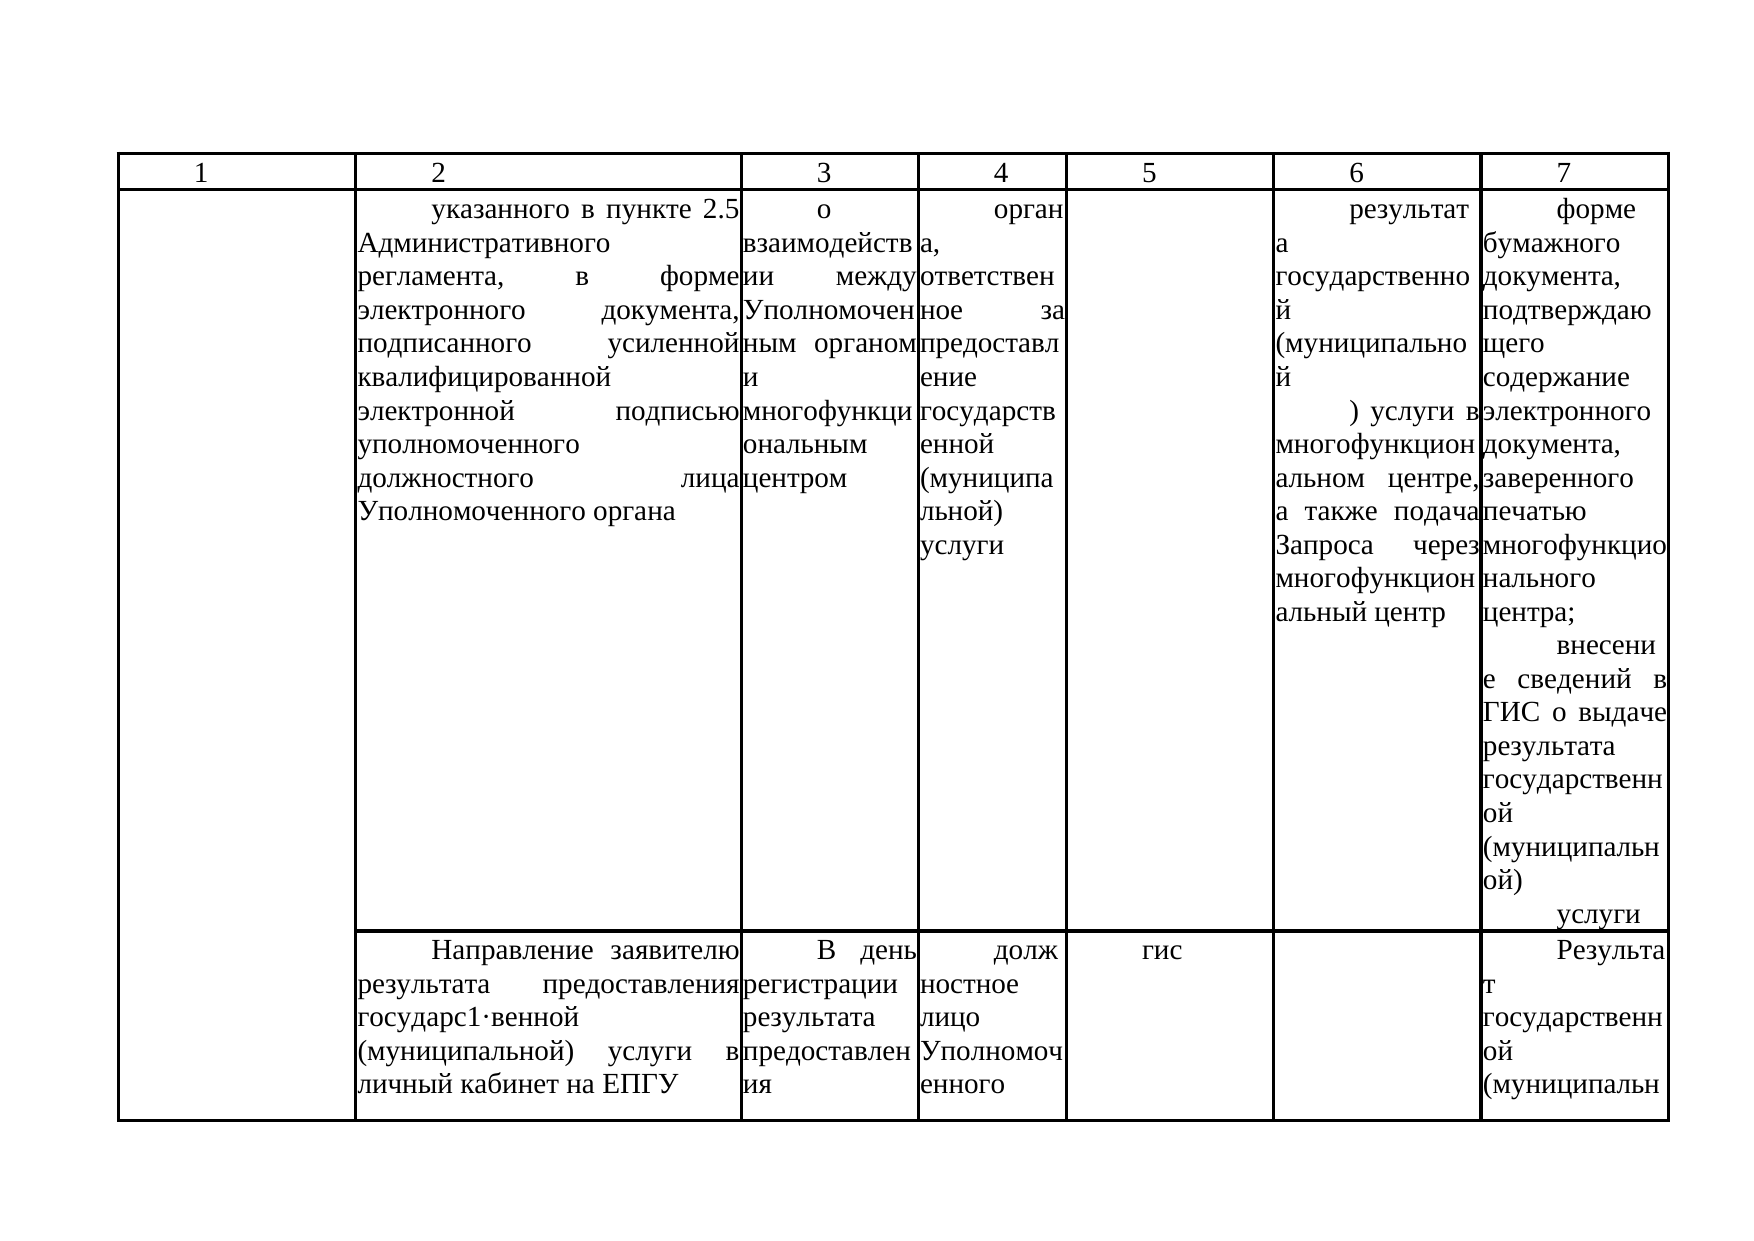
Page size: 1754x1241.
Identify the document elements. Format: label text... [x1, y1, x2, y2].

table_header 5 [1068, 155, 1272, 188]
table_header 4 [920, 155, 1065, 188]
table_cell [120, 191, 354, 1119]
table_cell указанного в пункте 2.5 Административного регламента, в форме электронного документа, подписанного усиленной квалифицированной электронной подписью уполномоченного должностного лица Уполномоченного органа [357, 191, 740, 929]
table_cell гис [1068, 933, 1272, 1119]
table_header 7 [1483, 155, 1667, 188]
table_cell [1068, 191, 1272, 929]
table_header 3 [743, 155, 917, 188]
table_cell о взаимодействии между Уполномоченным органом и многофункциональным центром [743, 191, 917, 929]
table_cell органа, ответственное за предоставление государственной (муниципальной) услуги [920, 191, 1065, 929]
table_header 1 [120, 155, 354, 188]
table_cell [357, 933, 740, 1119]
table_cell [743, 933, 917, 1119]
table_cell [920, 933, 1065, 1119]
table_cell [1483, 933, 1667, 1119]
table_header 6 [1275, 155, 1479, 188]
table_cell [1275, 933, 1479, 1119]
table_header 2 [357, 155, 740, 188]
table_cell форме бумажного документа, подтверждающего содержание электронного документа, заверенного печатью многофункционального центра; внесение сведений в ГИС о выдаче результата государственной (муниципальной) услуги [1483, 191, 1667, 929]
table_cell результата государственной (муниципальной ) услуги в многофункциональном центре, а также подача Запроса через многофункциональный центр [1275, 191, 1479, 929]
